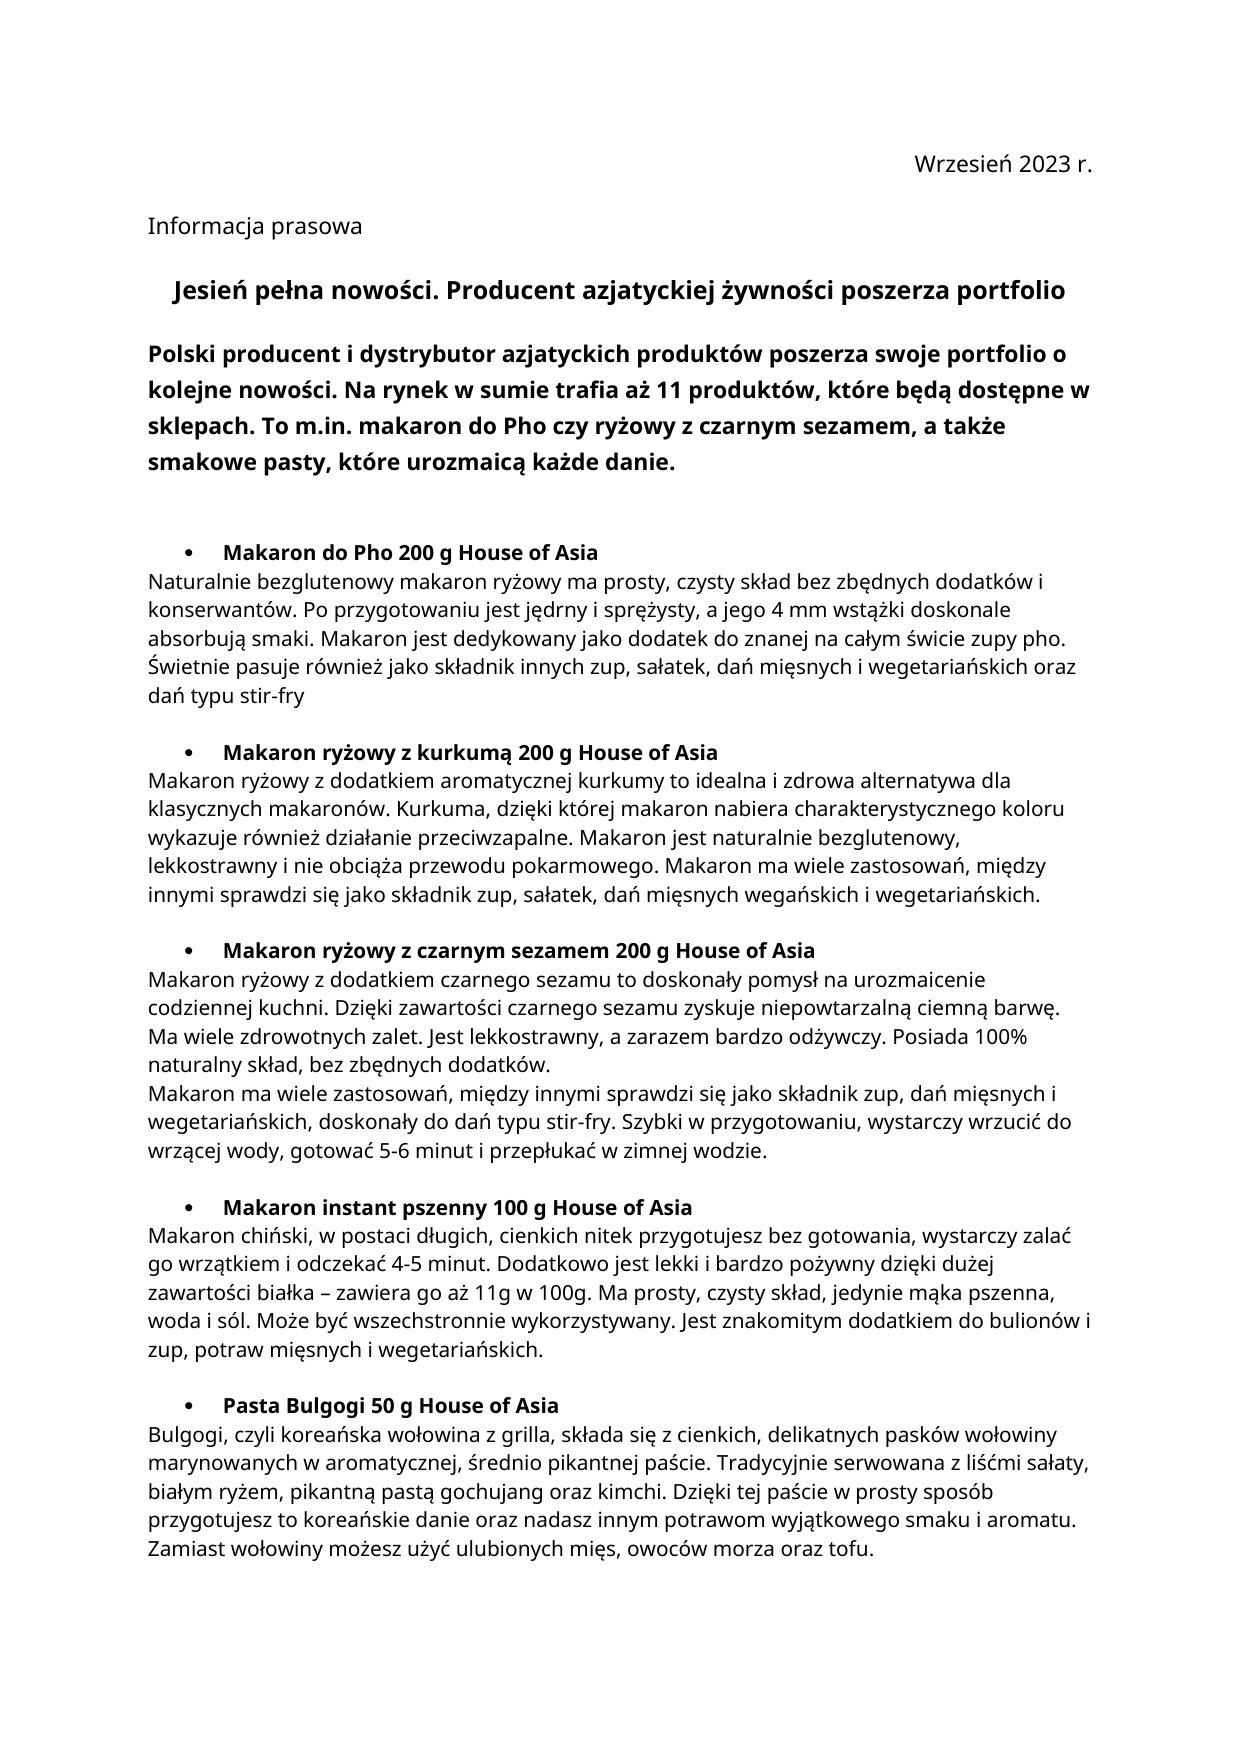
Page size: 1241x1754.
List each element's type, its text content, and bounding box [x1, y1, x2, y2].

list Makaron ryżowy z kurkumą 200 g House of Asia [185, 738, 1093, 766]
text Polski producent i dystrybutor azjatyckich produktów poszerza swoje portfolio o kolejne nowości. Na rynek w sumie trafia aż 11 produktów, które będą dostępne w sklepach. To m.in. makaron do Pho czy ryżowy z czarnym sezamem, a także smakowe pasty, które urozmaicą każde danie. [148, 338, 1093, 477]
list Makaron do Pho 200 g House of Asia [185, 538, 1093, 567]
text Naturalnie bezglutenowy makaron ryżowy ma prosty, czysty skład bez zbędnych dodatków i konserwantów. Po przygotowaniu jest jędrny i sprężysty, a jego 4 mm wstążki doskonale absorbują smaki. Makaron jest dedykowany jako dodatek do znanej na całym świcie zupy pho. Świetnie pasuje również jako składnik innych zup, sałatek, dań mięsnych i wegetariańskich oraz dań typu stir-fry [148, 567, 1093, 709]
list Pasta Bulgogi 50 g House of Asia [185, 1392, 1093, 1420]
list Makaron ryżowy z czarnym sezamem 200 g House of Asia [185, 937, 1093, 965]
text Bulgogi, czyli koreańska wołowina z grilla, składa się z cienkich, delikatnych pasków wołowiny marynowanych w aromatycznej, średnio pikantnej paście. Tradycyjnie serwowana z liśćmi sałaty, białym ryżem, pikantną pastą gochujang oraz kimchi. Dzięki tej paście w prosty sposób przygotujesz to koreańskie danie oraz nadasz innym potrawom wyjątkowego smaku i aromatu. Zamiast wołowiny możesz użyć ulubionych mięs, owoców morza oraz tofu. [148, 1420, 1093, 1590]
list Makaron instant pszenny 100 g House of Asia [185, 1193, 1093, 1221]
text Wrzesień 2023 r. [148, 148, 1093, 179]
text Informacja prasowa [148, 210, 1093, 241]
text Jesień pełna nowości. Producent azjatyckiej żywności poszerza portfolio [148, 273, 1093, 307]
text Makaron chiński, w postaci długich, cienkich nitek przygotujesz bez gotowania, wystarczy zalać go wrzątkiem i odczekać 4-5 minut. Dodatkowo jest lekki i bardzo pożywny dzięki dużej zawartości białka – zawiera go aż 11g w 100g. Ma prosty, czysty skład, jedynie mąka pszenna, woda i sól. Może być wszechstronnie wykorzystywany. Jest znakomitym dodatkiem do bulionów i zup, potraw mięsnych i wegetariańskich. [148, 1221, 1093, 1363]
text Makaron ryżowy z dodatkiem aromatycznej kurkumy to idealna i zdrowa alternatywa dla klasycznych makaronów. Kurkuma, dzięki której makaron nabiera charakterystycznego koloru wykazuje również działanie przeciwzapalne. Makaron jest naturalnie bezglutenowy, lekkostrawny i nie obciąża przewodu pokarmowego. Makaron ma wiele zastosowań, między innymi sprawdzi się jako składnik zup, sałatek, dań mięsnych wegańskich i wegetariańskich. [148, 766, 1093, 908]
text Makaron ryżowy z dodatkiem czarnego sezamu to doskonały pomysł na urozmaicenie codziennej kuchni. Dzięki zawartości czarnego sezamu zyskuje niepowtarzalną ciemną barwę. Ma wiele zdrowotnych zalet. Jest lekkostrawny, a zarazem bardzo odżywczy. Posiada 100% naturalny skład, bez zbędnych dodatków. [148, 965, 1093, 1079]
text Makaron ma wiele zastosowań, między innymi sprawdzi się jako składnik zup, dań mięsnych i wegetariańskich, doskonały do dań typu stir-fry. Szybki w przygotowaniu, wystarczy wrzucić do wrzącej wody, gotować 5-6 minut i przepłukać w zimnej wodzie. [148, 1079, 1093, 1164]
